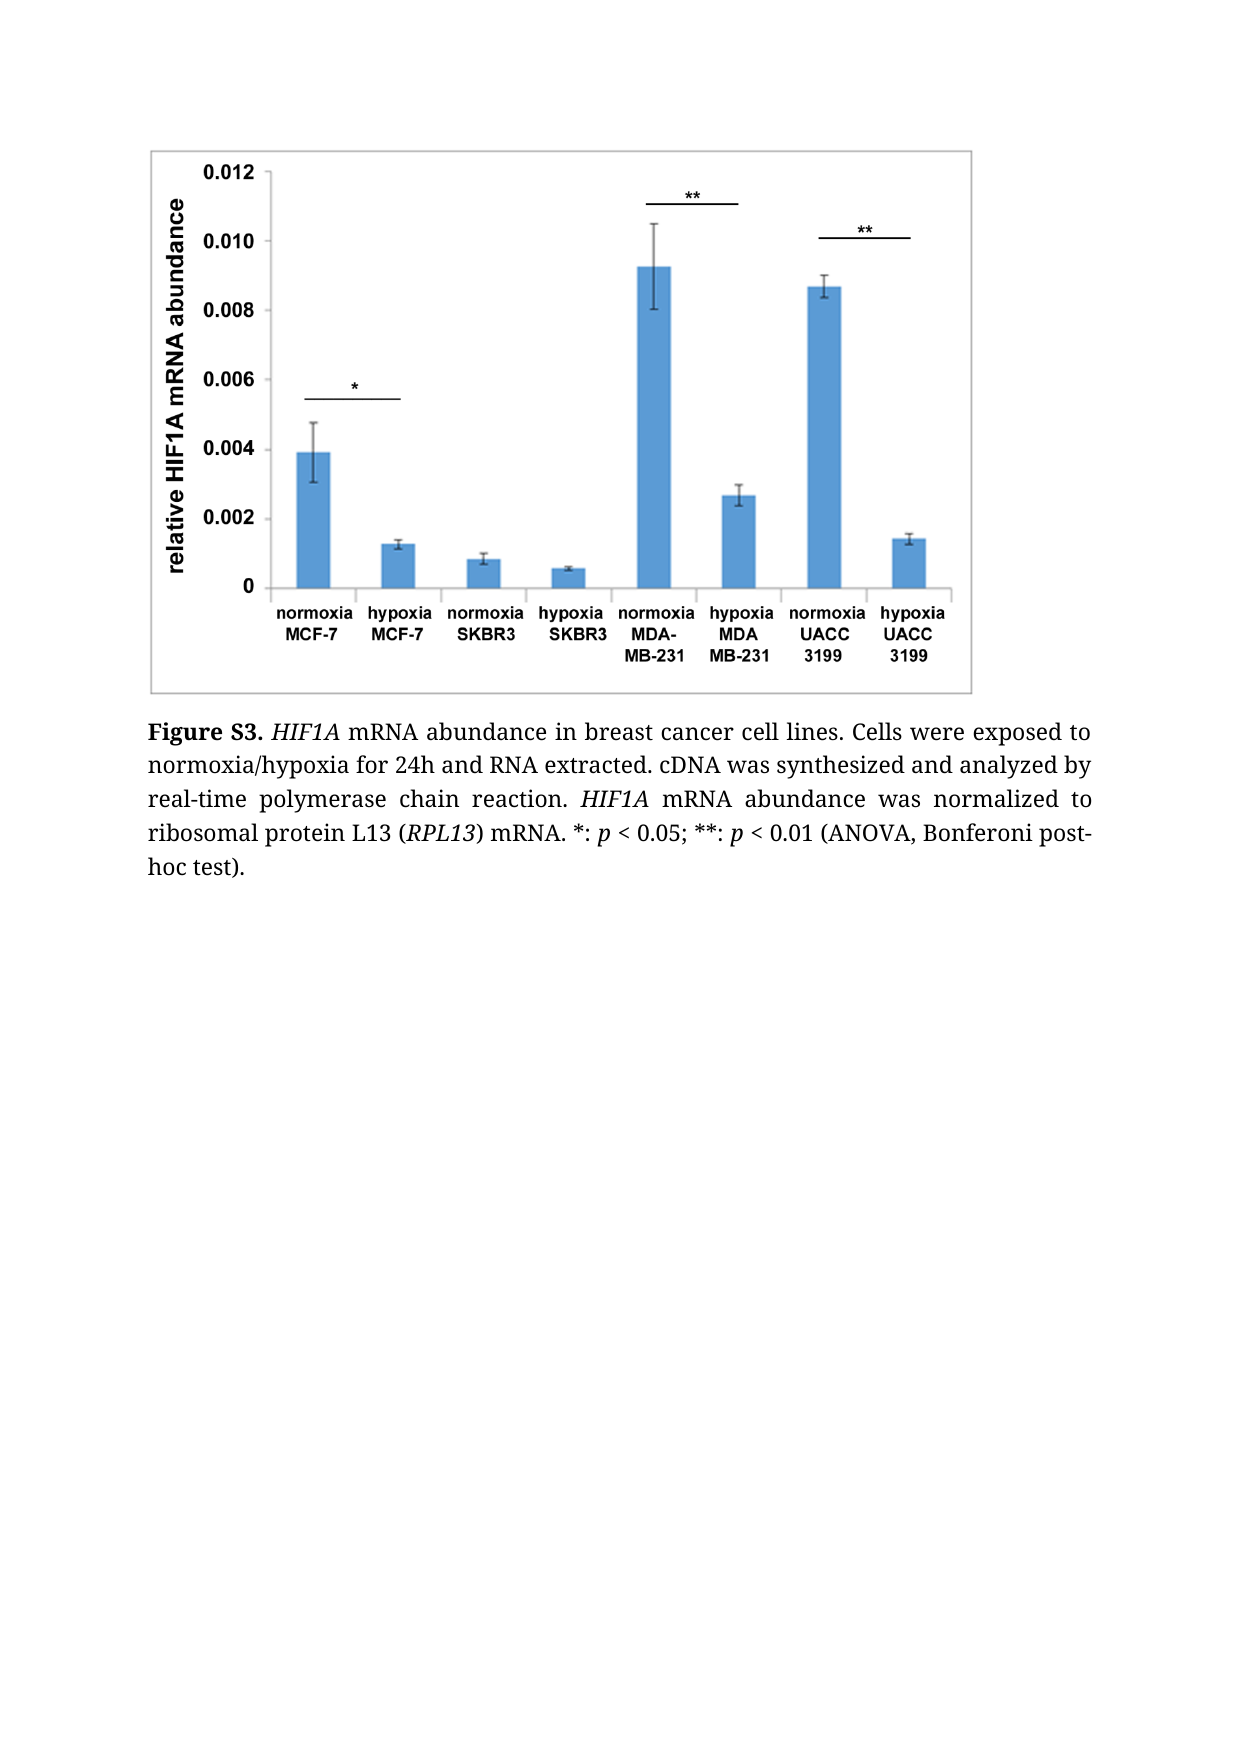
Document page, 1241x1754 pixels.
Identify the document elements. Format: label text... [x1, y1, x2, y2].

picture [147, 147, 975, 697]
text Figure S3. HIF1A mRNA abundance in breast cancer cell lines. Cells were exposed to normoxia/hypoxia for 24h and RNA extracted. cDNA was synthesized and analyzed by real-time polymerase chain reaction. HIF1A mRNA abundance was normalized to ribosomal protein L13 (RPL13) mRNA. *: p < 0.05; **: p < 0.01 (ANOVA, Bonferoni post-hoc test). [148, 716, 1093, 882]
